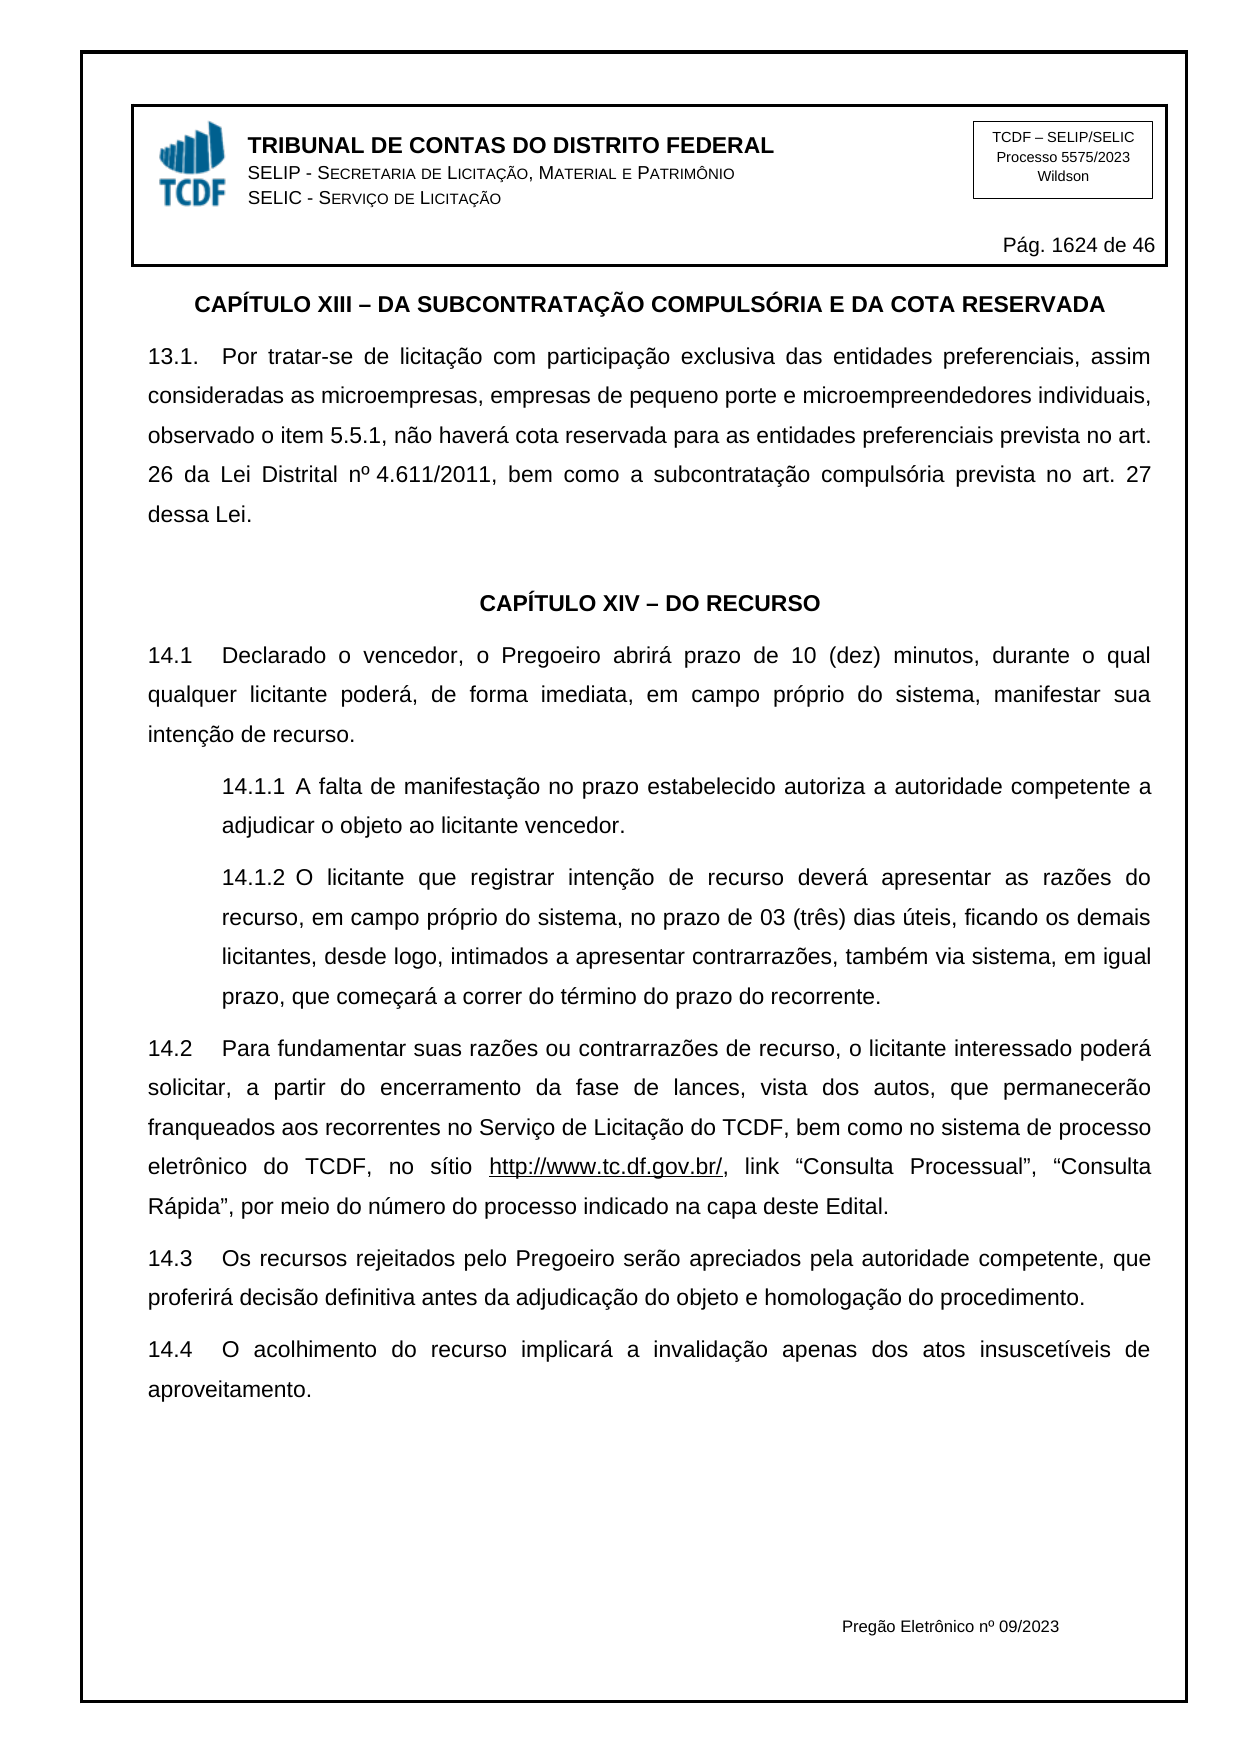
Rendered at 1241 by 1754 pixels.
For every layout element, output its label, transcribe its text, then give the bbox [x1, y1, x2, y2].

text Capítulo XIII – DA SUBCONTRATAÇÃO COMPULSÓRIA E DA COTA RESERVADA [148, 291, 1152, 317]
text 14.2 Para fundamentar suas razões ou contrarrazões de recurso, o licitante interessado poderá solicitar, a partir do encerramento da fase de lances, vista dos autos, que permanecerão franqueados aos recorrentes no Serviço de Licitação do TCDF, bem como no sistema de processo eletrônico do TCDF, no sítio http://www.tc.df.gov.br/, link “Consulta Processual”, “Consulta Rápida”, por meio do número do processo indicado na capa deste Edital. [148, 1035, 1152, 1219]
text 14.1.1 A falta de manifestação no prazo estabelecido autoriza a autoridade competente a adjudicar o objeto ao licitante vencedor. [222, 773, 1152, 839]
text 13.1. Por tratar-se de licitação com participação exclusiva das entidades preferenciais, assim consideradas as microempresas, empresas de pequeno porte e microempreendedores individuais, observado o item 5.5.1, não haverá cota reservada para as entidades preferenciais prevista no art. 26 da Lei Distrital nº 4.611/2011, bem como a subcontratação compulsória prevista no art. 27 dessa Lei. [148, 343, 1152, 527]
text 14.3 Os recursos rejeitados pelo Pregoeiro serão apreciados pela autoridade competente, que proferirá decisão definitiva antes da adjudicação do objeto e homologação do procedimento. [148, 1245, 1152, 1311]
text capítulo XIV – do RECURSO [148, 590, 1152, 616]
text 14.1 Declarado o vencedor, o Pregoeiro abrirá prazo de 10 (dez) minutos, durante o qual qualquer licitante poderá, de forma imediata, em campo próprio do sistema, manifestar sua intenção de recurso. [148, 642, 1152, 747]
text 14.1.2 O licitante que registrar intenção de recurso deverá apresentar as razões do recurso, em campo próprio do sistema, no prazo de 03 (três) dias úteis, ficando os demais licitantes, desde logo, intimados a apresentar contrarrazões, também via sistema, em igual prazo, que começará a correr do término do prazo do recorrente. [222, 864, 1152, 1009]
text 14.4 O acolhimento do recurso implicará a invalidação apenas dos atos insuscetíveis de aproveitamento. [148, 1336, 1152, 1402]
